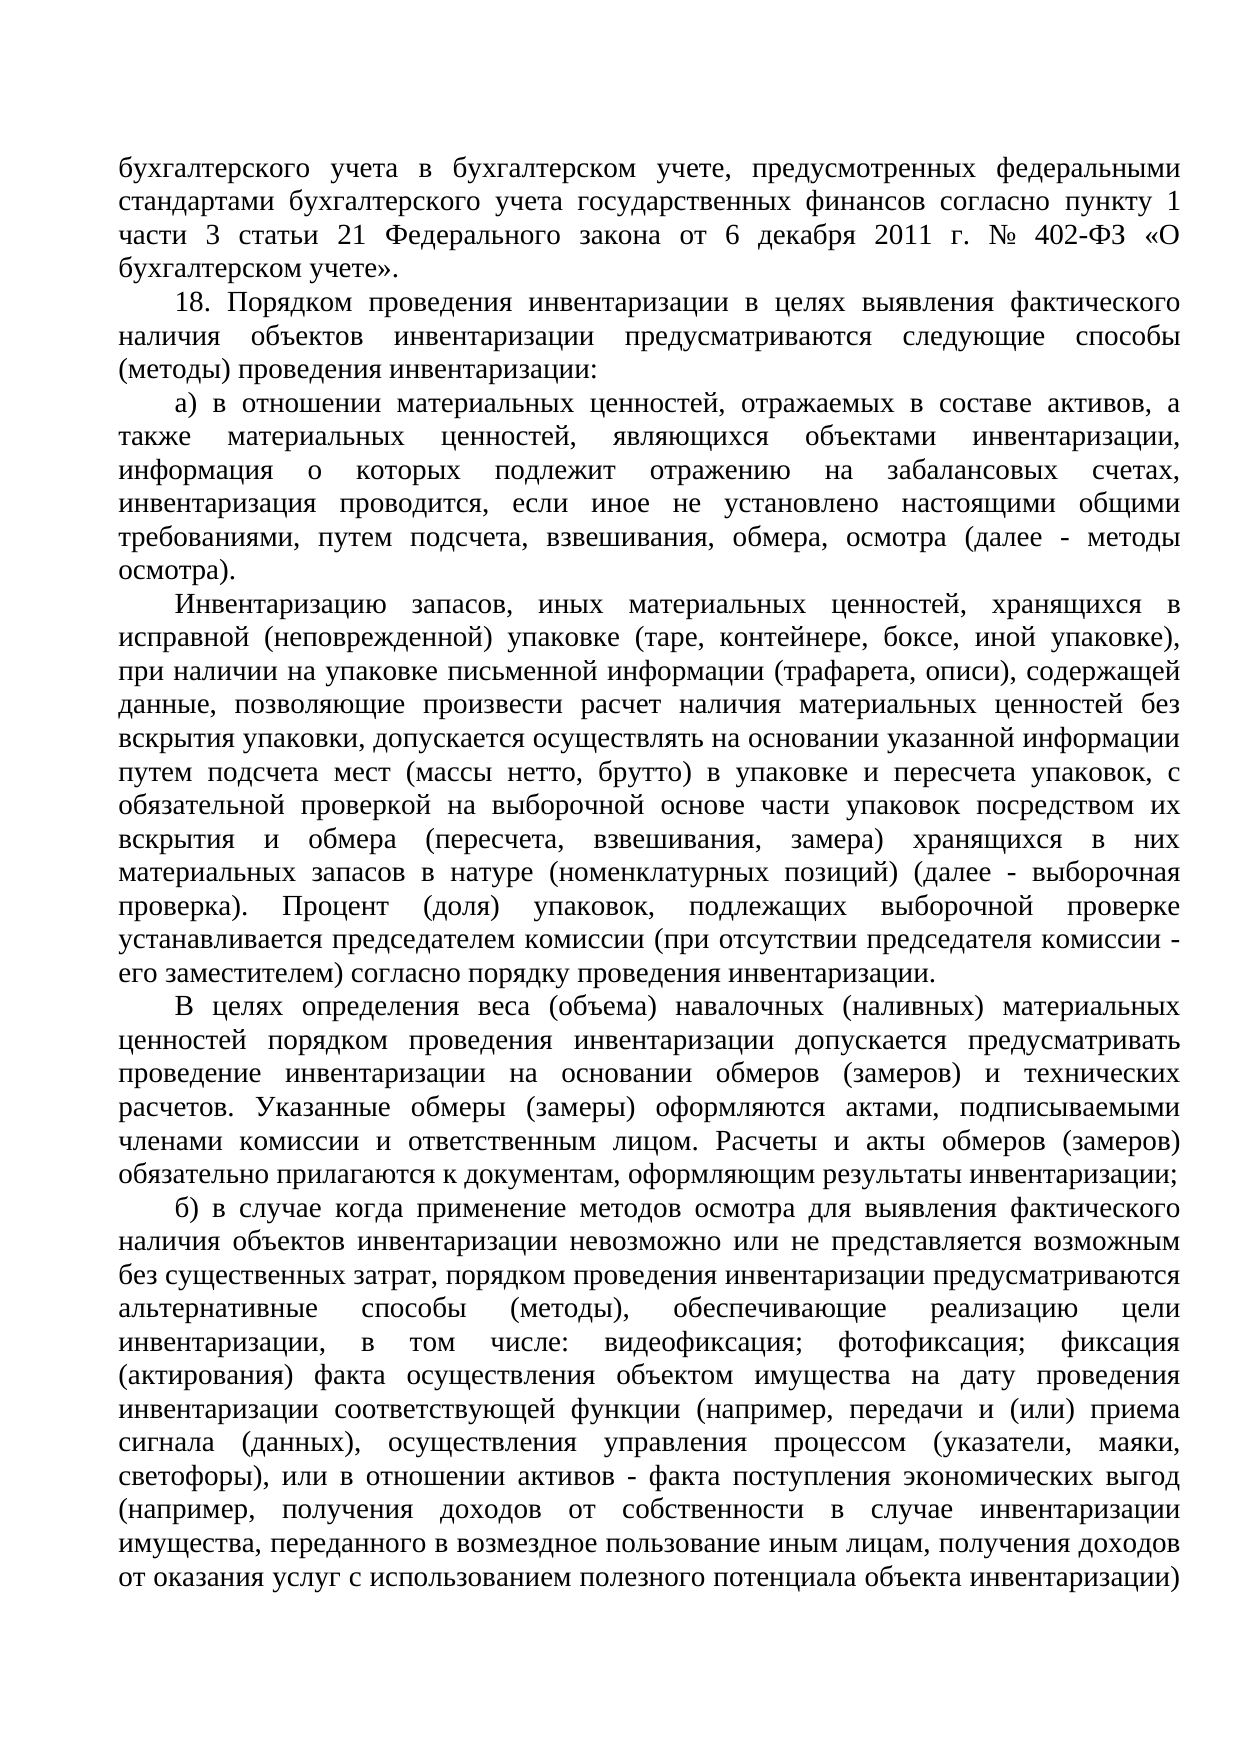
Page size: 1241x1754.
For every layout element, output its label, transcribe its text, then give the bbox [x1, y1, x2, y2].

text В целях определения веса (объема) навалочных (наливных) материальных ценностей порядком проведения инвентаризации допускается предусматривать проведение инвентаризации на основании обмеров (замеров) и технических расчетов. Указанные обмеры (замеры) оформляются актами, подписываемыми членами комиссии и ответственным лицом. Расчеты и акты обмеров (замеров) обязательно прилагаются к документам, оформляющим результаты инвентаризации; [118, 988, 1181, 1190]
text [118, 150, 1181, 284]
text а) в отношении материальных ценностей, отражаемых в составе активов, а также материальных ценностей, являющихся объектами инвентаризации, информация о которых подлежит отражению на забалансовых счетах, инвентаризация проводится, если иное не установлено настоящими общими требованиями, путем подсчета, взвешивания, обмера, осмотра (далее - методы осмотра). [118, 385, 1181, 586]
text 18. Порядком проведения инвентаризации в целях выявления фактического наличия объектов инвентаризации предусматриваются следующие способы (методы) проведения инвентаризации: [118, 284, 1181, 385]
text Инвентаризацию запасов, иных материальных ценностей, хранящихся в исправной (неповрежденной) упаковке (таре, контейнере, боксе, иной упаковке), при наличии на упаковке письменной информации (трафарета, описи), содержащей данные, позволяющие произвести расчет наличия материальных ценностей без вскрытия упаковки, допускается осуществлять на основании указанной информации путем подсчета мест (массы нетто, брутто) в упаковке и пересчета упаковок, с обязательной проверкой на выборочной основе части упаковок посредством их вскрытия и обмера (пересчета, взвешивания, замера) хранящихся в них материальных запасов в натуре (номенклатурных позиций) (далее - выборочная проверка). Процент (доля) упаковок, подлежащих выборочной проверке устанавливается председателем комиссии (при отсутствии председателя комиссии - его заместителем) согласно порядку проведения инвентаризации. [118, 586, 1181, 988]
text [118, 1190, 1181, 1592]
